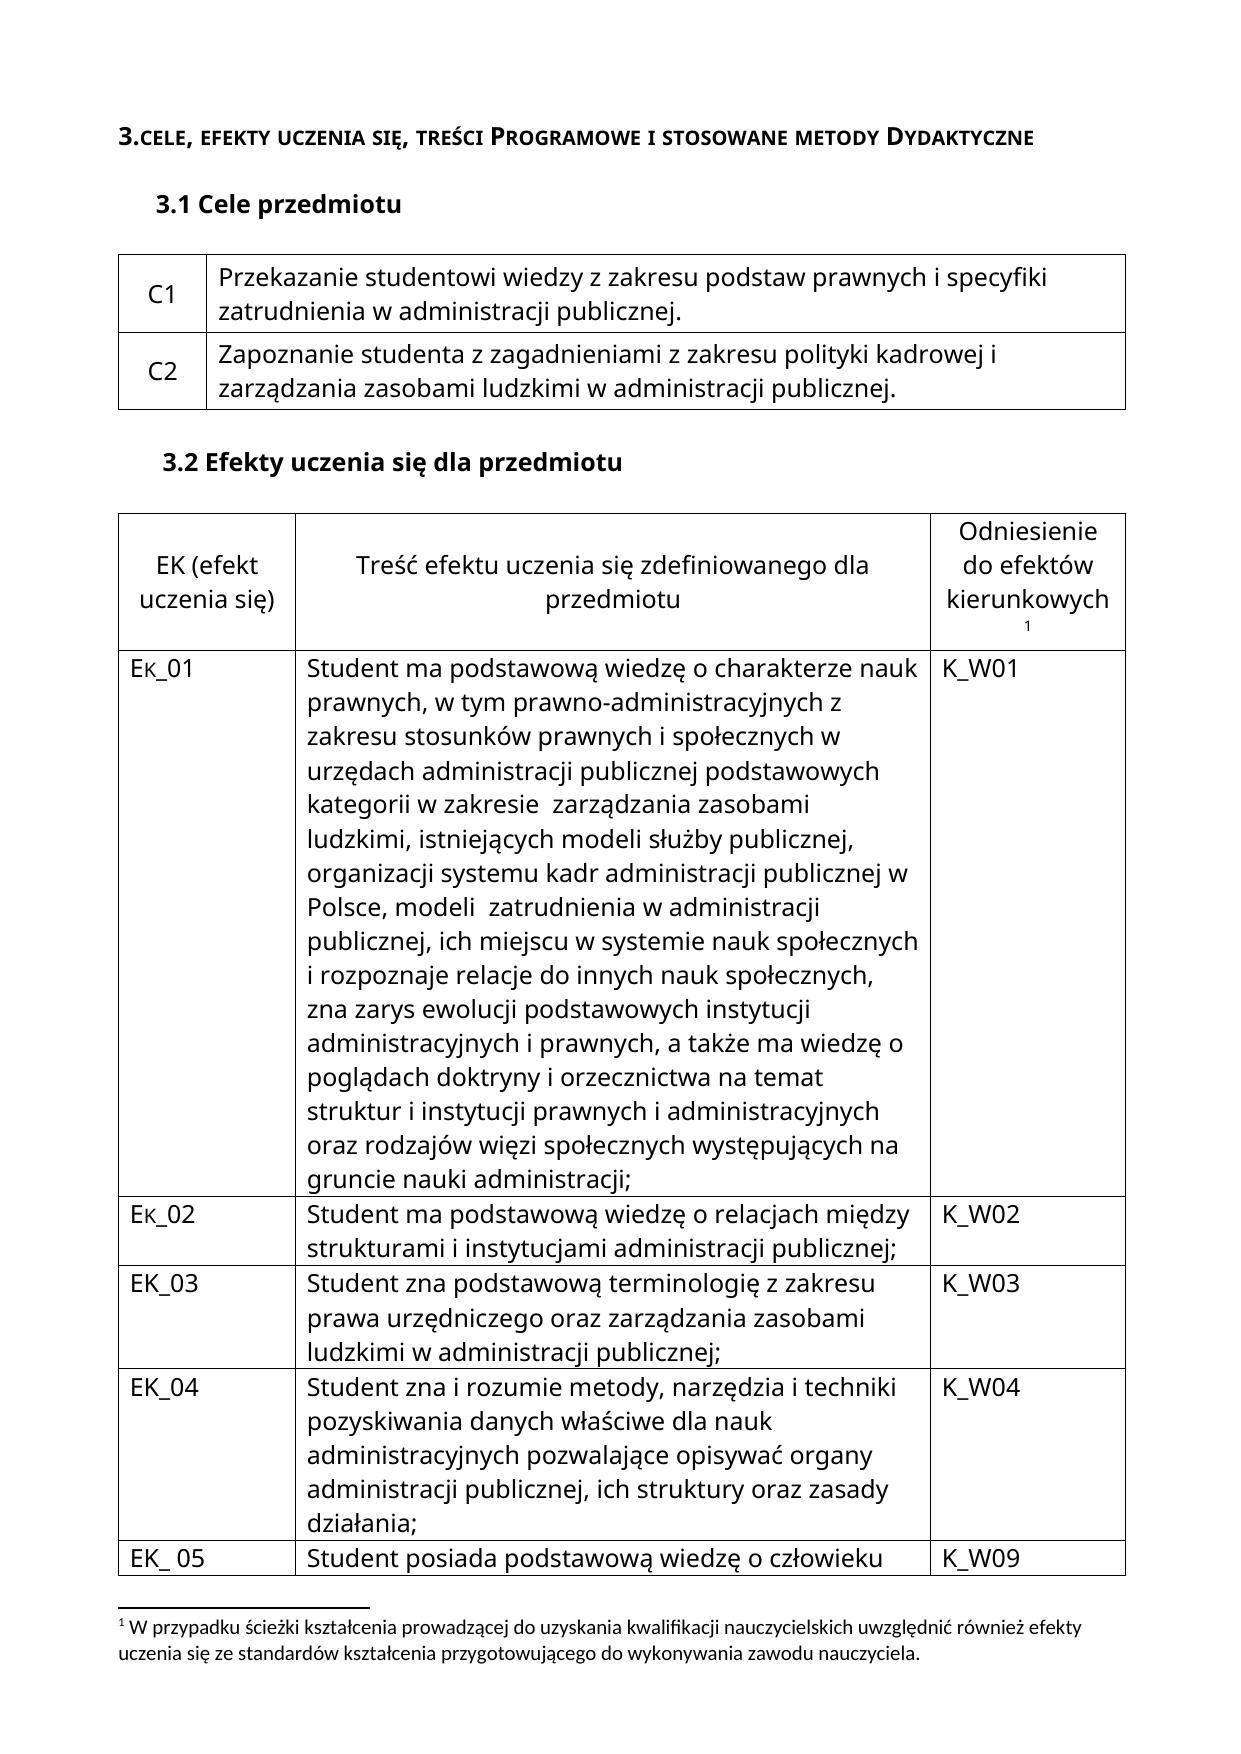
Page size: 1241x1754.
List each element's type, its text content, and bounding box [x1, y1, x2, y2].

table_cell Student zna i rozumie metody, narzędzia i techniki pozyskiwania danych właściwe dla nauk administracyjnych pozwalające opisywać organy administracji publicznej, ich struktury oraz zasady działania; [296, 1369, 930, 1540]
table_header Przekazanie studentowi wiedzy z zakresu podstaw prawnych i specyfiki zatrudnienia w administracji publicznej. [207, 255, 1125, 332]
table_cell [296, 1541, 930, 1575]
table_cell Student ma podstawową wiedzę o relacjach między strukturami i instytucjami administracji publicznej; [296, 1197, 930, 1265]
table_cell EK_04 [119, 1369, 295, 1540]
table_header Treść efektu uczenia się zdefiniowanego dla przedmiotu [296, 514, 930, 650]
table_header Odniesienie do efektów kierunkowych [931, 514, 1125, 650]
text 3.cele, efekty uczenia się, treści Programowe i stosowane metody Dydaktyczne [118, 118, 1122, 152]
table_cell K_W01 [931, 651, 1125, 1196]
table_cell C2 [119, 333, 206, 409]
table_cell Student ma podstawową wiedzę o charakterze nauk prawnych, w tym prawno-administracyjnych z zakresu stosunków prawnych i społecznych w urzędach administracji publicznej podstawowych kategorii w zakresie zarządzania zasobami ludzkimi, istniejących modeli służby publicznej, organizacji systemu kadr administracji publicznej w Polsce, modeli zatrudnienia w administracji publicznej, ich miejscu w systemie nauk społecznych i rozpoznaje relacje do innych nauk społecznych, zna zarys ewolucji podstawowych instytucji administracyjnych i prawnych, a także ma wiedzę o poglądach doktryny i orzecznictwa na temat struktur i instytucji prawnych i administracyjnych oraz rodzajów więzi społecznych występujących na gruncie nauki administracji; [296, 651, 930, 1196]
table_cell K_W09 [931, 1541, 1125, 1575]
table_header C1 [119, 255, 206, 332]
table_cell EK_03 [119, 1266, 295, 1368]
table_cell EK_ 05 [119, 1541, 295, 1575]
table_cell K_W04 [931, 1369, 1125, 1540]
table_cell K_W02 [931, 1197, 1125, 1265]
table_cell Student zna podstawową terminologię z zakresu prawa urzędniczego oraz zarządzania zasobami ludzkimi w administracji publicznej; [296, 1266, 930, 1368]
text 3.1 Cele przedmiotu [156, 186, 1122, 220]
table_cell K_W03 [931, 1266, 1125, 1368]
table_cell Zapoznanie studenta z zagadnieniami z zakresu polityki kadrowej i zarządzania zasobami ludzkimi w administracji publicznej. [207, 333, 1125, 409]
table_cell Ek_01 [119, 651, 295, 1196]
table_cell Ek_02 [119, 1197, 295, 1265]
text 3.2 Efekty uczenia się dla przedmiotu [162, 444, 1122, 478]
table_header EK (efekt uczenia się) [119, 514, 295, 650]
